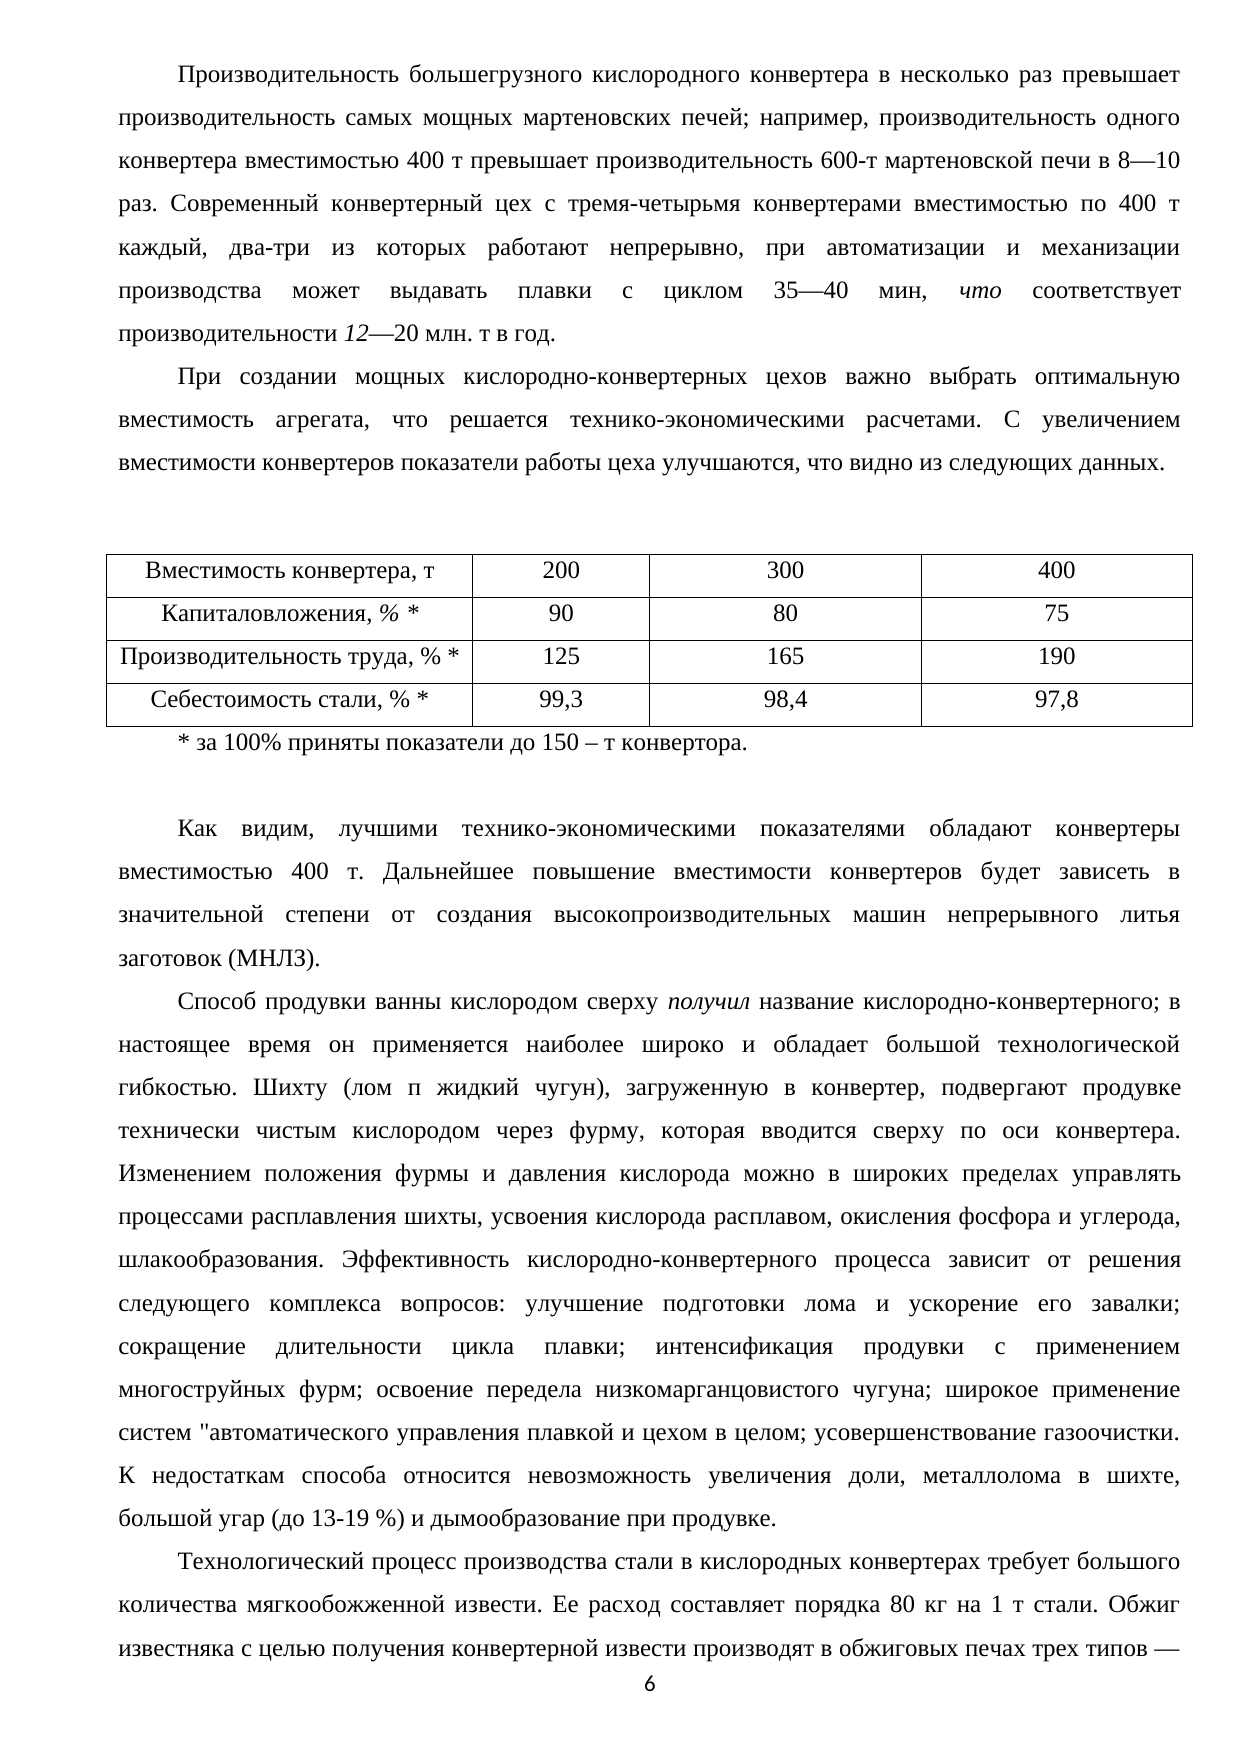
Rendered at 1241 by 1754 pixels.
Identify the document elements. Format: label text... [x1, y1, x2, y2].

text Способ продувки ванны кислородом сверху получил название кислородно-конвертерного; в настоящее время он применяется наиболее широко и обладает большой технологической гибкостью. Шихту (лом п жидкий чугун), загруженную в конвертер, подвергают продувке технически чистым кислородом через фурму, которая вводится сверху по оси конвертера. Изменением положения фурмы и давления кислорода можно в широких пределах управлять процессами расплавления шихты, усвоения кислорода расплавом, окисления фосфора и углерода, шлакообразования. Эффективность кислородно-конвертерного процесса зависит от решения следующего комплекса вопросов: улучшение подготовки лома и ускорение его завалки; сокращение длительности цикла плавки; интенсификация продувки с применением многоструйных фурм; освоение передела низкомарганцовистого чугуна; широкое применение систем "автоматического управления плавкой и цехом в целом; усовершенствование газоочистки. К недостаткам способа относится невозможность увеличения доли, металлолома в шихте, большой угар (до 13-19 %) и дымообразование при продувке. [118, 986, 1181, 1532]
text При создании мощных кислородно-конвертерных цехов важно выбрать оптимальную вместимость агрегата, что решается технико-экономическими расчетами. С увеличением вместимости конвертеров показатели работы цеха улучшаются, что видно из следующих данных. [118, 361, 1181, 476]
table_header Вместимость конвертера, т [107, 555, 472, 597]
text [118, 1546, 1181, 1661]
table_cell 125 [473, 641, 649, 683]
table_cell 80 [650, 598, 921, 640]
table_cell 75 [922, 598, 1192, 640]
table_header 200 [473, 555, 649, 597]
table_cell Капиталовложения, % * [107, 598, 472, 640]
table_cell Себестоимость стали, % * [107, 684, 472, 726]
text Производительность большегрузного кислородного конвертера в несколько раз превышает производительность самых мощных мартеновских печей; например, производительность одного конвертера вместимостью 400 т превышает производительность 600-т мартеновской печи в 8—10 раз. Современный конвертерный цех с тремя-четырьмя конвертерами вместимостью по 400 т каждый, два-три из которых работают непрерывно, при автоматизации и механизации производства может выдавать плавки с циклом 35—40 мин, что соответствует производительности 12—20 млн. т в год. [118, 59, 1181, 347]
table_header 400 [922, 555, 1192, 597]
table_cell 90 [473, 598, 649, 640]
table_cell 190 [922, 641, 1192, 683]
table_header 300 [650, 555, 921, 597]
table_cell 97,8 [922, 684, 1192, 726]
table_cell 98,4 [650, 684, 921, 726]
table_cell 165 [650, 641, 921, 683]
text Как видим, лучшими технико-экономическими показателями обладают конвертеры вместимостью 400 т. Дальнейшее повышение вместимости конвертеров будет зависеть в значительной степени от создания высокопроизводительных машин непрерывного литья заготовок (МНЛЗ). [118, 813, 1181, 971]
text * за 100% приняты показатели до 150 – т конвертора. [118, 727, 1181, 756]
table_cell Производительность труда, % * [107, 641, 472, 683]
table_cell 99,3 [473, 684, 649, 726]
